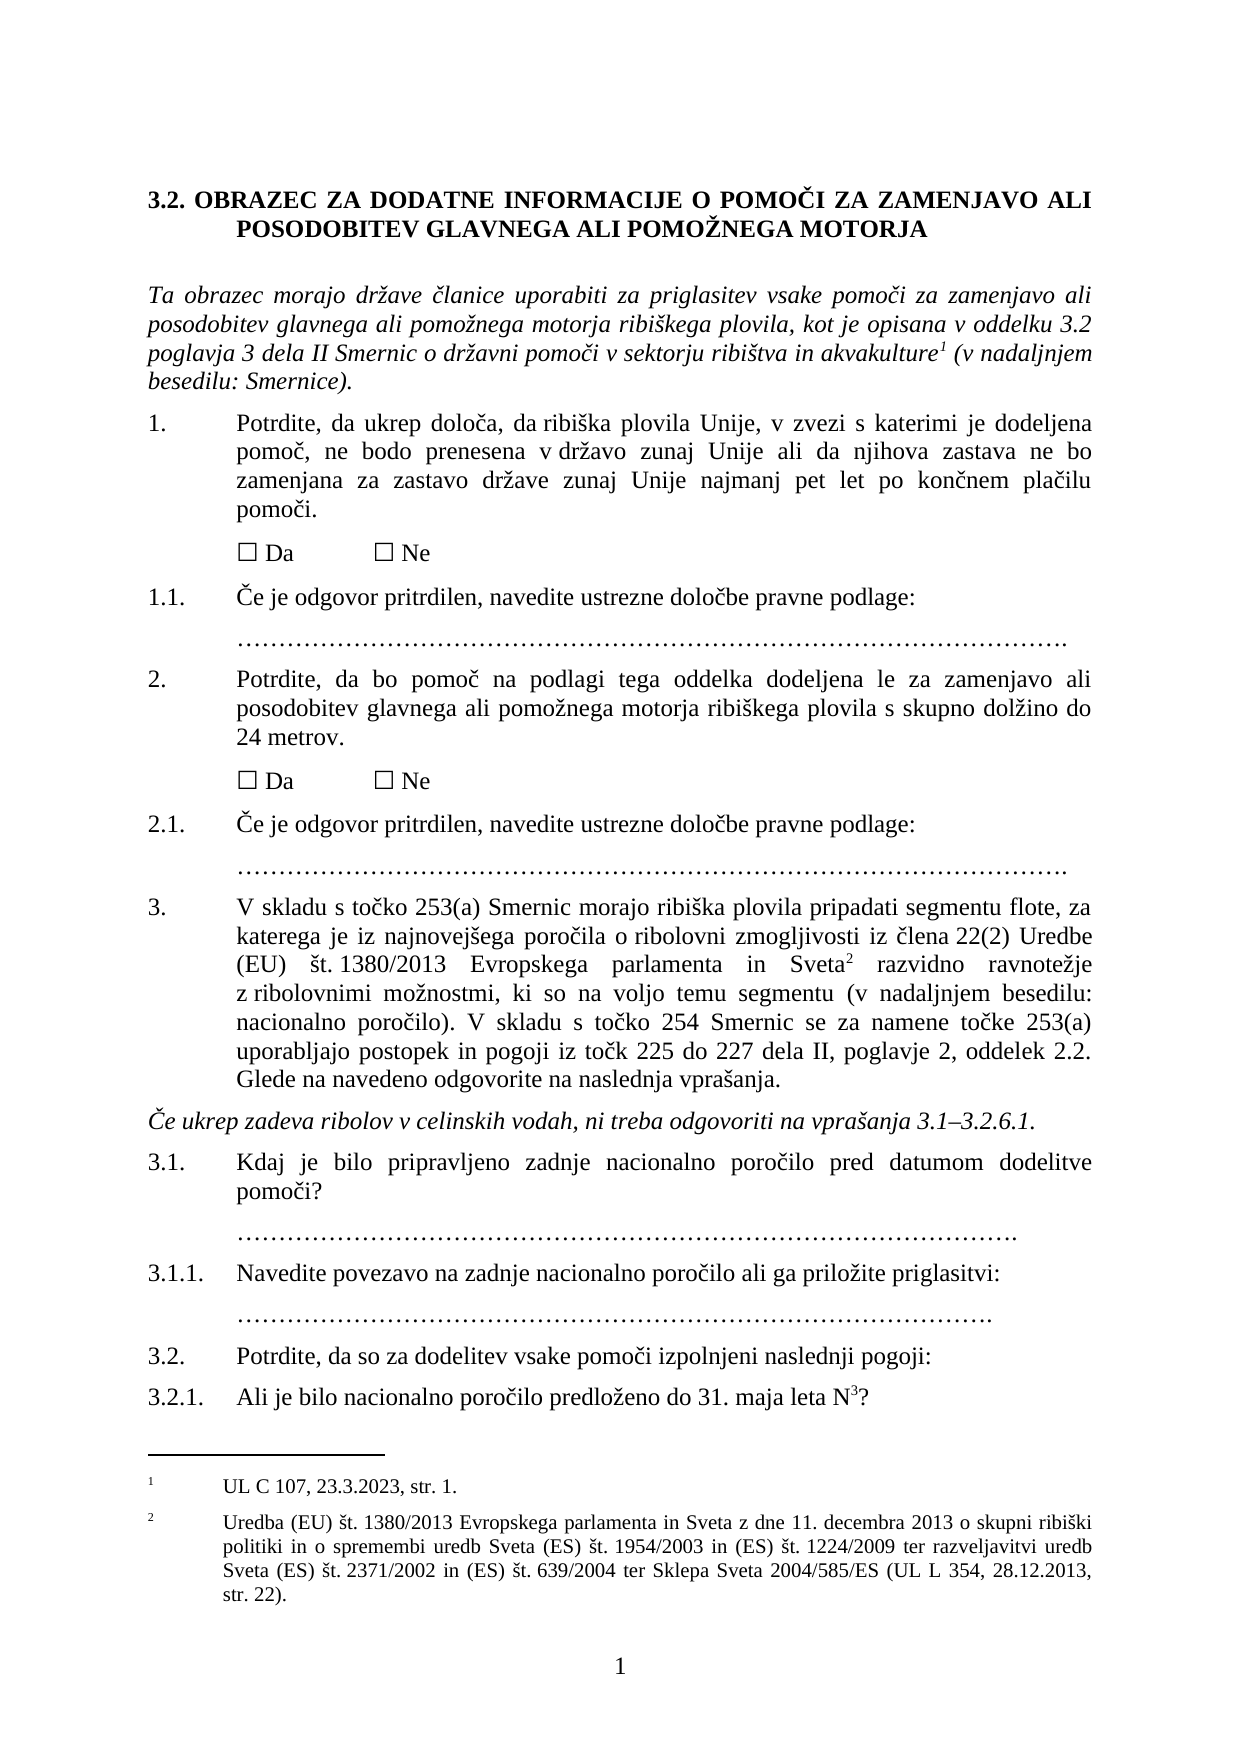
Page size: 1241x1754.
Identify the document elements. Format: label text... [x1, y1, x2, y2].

text 3.2. Potrdite, da so za dodelitev vsake pomoči izpolnjeni naslednji pogoji: [148, 1341, 1093, 1369]
text Ta obrazec morajo države članice uporabiti za priglasitev vsake pomoči za zamenjavo ali posodobitev glavnega ali pomožnega motorja ribiškega plovila, kot je opisana v oddelku 3.2 poglavja 3 dela II Smernic o državni pomoči v sektorju ribištva in akvakulture (v nadaljnjem besedilu: Smernice). [148, 280, 1093, 395]
text ………………………………………………………………………………. [236, 1299, 1093, 1328]
text 3.1. Kdaj je bilo pripravljeno zadnje nacionalno poročilo pred datumom dodelitve pomoči? [148, 1147, 1093, 1204]
text ………………………………………………………………………………………. [236, 851, 1093, 879]
subtitle 3.2. OBRAZEC ZA DODATNE INFORMACIJE O POMOČI ZA ZAMENJAVO ALI POSODOBITEV GLAVNEGA ALI POMOŽNEGA MOTORJA [148, 185, 1093, 243]
text 2. Potrdite, da bo pomoč na podlagi tega oddelka dodeljena le za zamenjavo ali posodobitev glavnega ali pomožnega motorja ribiškega plovila s skupno dolžino do 24 metrov. [148, 664, 1093, 750]
text 3. V skladu s točko 253(a) Smernic morajo ribiška plovila pripadati segmentu flote, za katerega je iz najnovejšega poročila o ribolovni zmogljivosti iz člena 22(2) Uredbe (EU) št. 1380/2013 Evropskega parlamenta in Sveta razvidno ravnotežje z ribolovnimi možnostmi, ki so na voljo temu segmentu (v nadaljnjem besedilu: nacionalno poročilo). V skladu s točko 254 Smernic se za namene točke 253(a) uporabljajo postopek in pogoji iz točk 225 do 227 dela II, poglavje 2, oddelek 2.2. Glede na navedeno odgovorite na naslednja vprašanja. [148, 892, 1093, 1093]
text Da Ne [236, 535, 1093, 569]
text ………………………………………………………………………………………. [236, 623, 1093, 652]
text 1.1. Če je odgovor pritrdilen, navedite ustrezne določbe pravne podlage: [148, 582, 1093, 610]
text 3.1.1. Navedite povezavo na zadnje nacionalno poročilo ali ga priložite priglasitvi: [148, 1258, 1093, 1287]
text 2.1. Če je odgovor pritrdilen, navedite ustrezne določbe pravne podlage: [148, 809, 1093, 838]
text 3.2.1. Ali je bilo nacionalno poročilo predloženo do 31. maja leta N? [148, 1382, 1093, 1411]
text …………………………………………………………………………………. [236, 1217, 1093, 1246]
text Da Ne [236, 763, 1093, 797]
text Če ukrep zadeva ribolov v celinskih vodah, ni treba odgovoriti na vprašanja 3.1–3.2.6.1. [148, 1106, 1093, 1134]
text 1. Potrdite, da ukrep določa, da ribiška plovila Unije, v zvezi s katerimi je dodeljena pomoč, ne bodo prenesena v državo zunaj Unije ali da njihova zastava ne bo zamenjana za zastavo države zunaj Unije najmanj pet let po končnem plačilu pomoči. [148, 408, 1093, 523]
